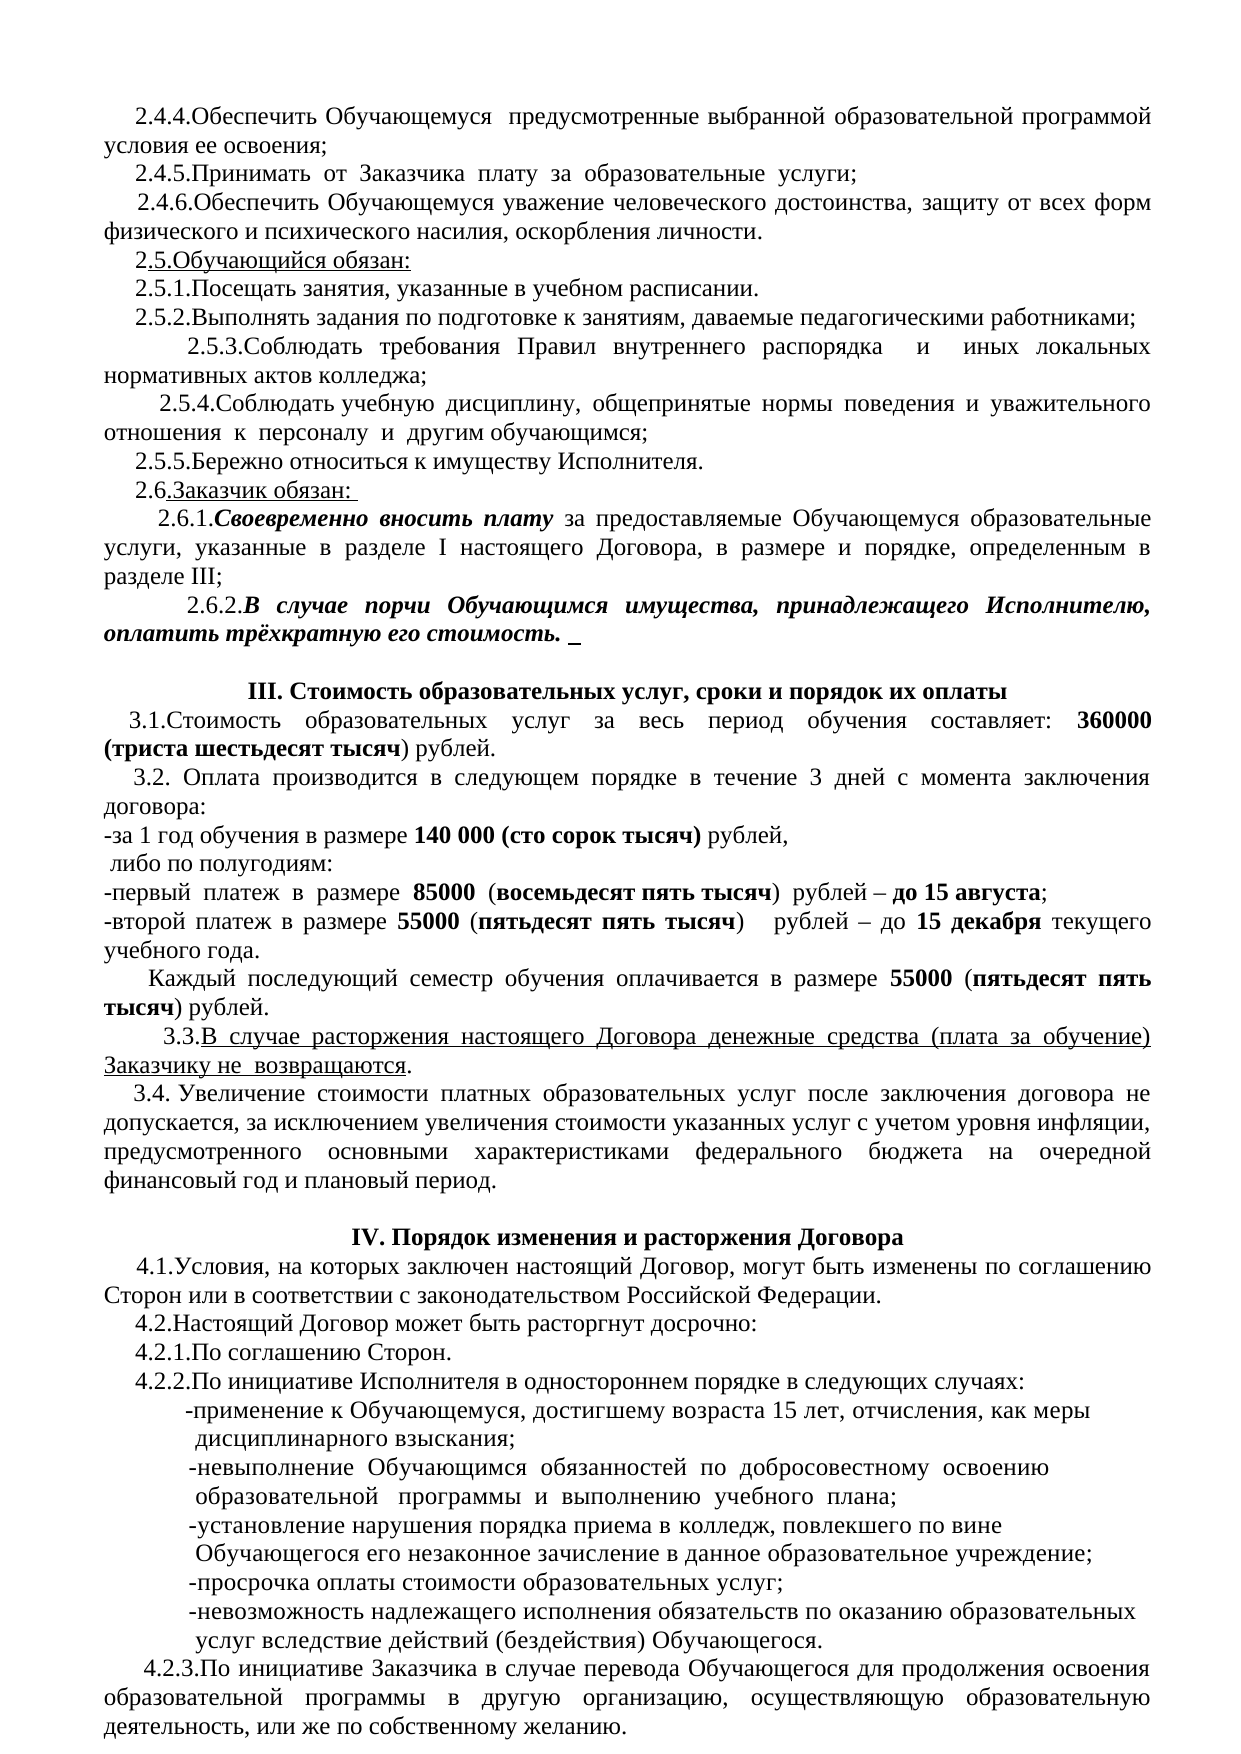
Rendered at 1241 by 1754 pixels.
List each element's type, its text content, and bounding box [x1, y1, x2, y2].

text III. Стоимость образовательных услуг, сроки и порядок их оплаты [103, 676, 1152, 705]
text -невозможность надлежащего исполнения обязательств по оказанию образовательных [103, 1596, 1152, 1625]
text 2.5.3.Соблюдать требования Правил внутреннего распорядка и иных локальных нормативных актов колледжа; [103, 331, 1152, 388]
text 2.5.5.Бережно относиться к имуществу Исполнителя. [103, 446, 1152, 475]
text 2.5.4.Соблюдать учебную дисциплину, общепринятые нормы поведения и уважительного отношения к персоналу и другим обучающимся; [103, 388, 1152, 446]
text -установление нарушения порядка приема в колледж, повлекшего по вине [103, 1510, 1152, 1538]
text 3.4. Увеличение стоимости платных образовательных услуг после заключения договора не допускается, за исключением увеличения стоимости указанных услуг с учетом уровня инфляции, предусмотренного основными характеристиками федерального бюджета на очередной финансовый год и плановый период. [103, 1078, 1152, 1193]
text 4.2.2.По инициативе Исполнителя в одностороннем порядке в следующих случаях: [103, 1366, 1152, 1395]
text Обучающегося его незаконное зачисление в данное образовательное учреждение; [103, 1538, 1152, 1567]
text образовательной программы и выполнению учебного плана; [103, 1481, 1152, 1510]
text 2.6.1.Своевременно вносить плату за предоставляемые Обучающемуся образовательные услуги, указанные в разделе I настоящего Договора, в размере и порядке, определенным в разделе III; [103, 503, 1152, 590]
text -невыполнение Обучающимся обязанностей по добросовестному освоению [103, 1452, 1152, 1481]
text -за 1 год обучения в размере 140 000 (сто сорок тысяч) рублей, [103, 820, 1152, 848]
text 3.3.В случае расторжения настоящего Договора денежные средства (плата за обучение) Заказчику не возвращаются. [103, 1021, 1152, 1078]
text Каждый последующий семестр обучения оплачивается в размере 55000 (пятьдесят пять тысяч) рублей. [103, 963, 1152, 1021]
text 3.2. Оплата производится в следующем порядке в течение 3 дней с момента заключения договора: [103, 762, 1152, 820]
text -второй платеж в размере 55000 (пятьдесят пять тысяч) рублей – до 15 декабря текущего учебного года. [103, 906, 1152, 963]
text 4.2.1.По соглашению Сторон. [103, 1337, 1152, 1366]
text 4.2.3.По инициативе Заказчика в случае перевода Обучающегося для продолжения освоения образовательной программы в другую организацию, осуществляющую образовательную деятельность, или же по собственному желанию. [103, 1653, 1152, 1740]
text дисциплинарного взыскания; [103, 1423, 1152, 1452]
text IV. Порядок изменения и расторжения Договора [103, 1222, 1152, 1251]
text 2.6.Заказчик обязан: [103, 475, 1152, 503]
text 2.4.5.Принимать от Заказчика плату за образовательные услуги; [103, 158, 1152, 187]
text 2.4.4.Обеспечить Обучающемуся предусмотренные выбранной образовательной программой условия ее освоения; [103, 101, 1152, 158]
text 2.6.2.В случае порчи Обучающимся имущества, принадлежащего Исполнителю, оплатить трёхкратную его стоимость. [103, 590, 1152, 647]
text 2.5.1.Посещать занятия, указанные в учебном расписании. [103, 273, 1152, 302]
text 4.1.Условия, на которых заключен настоящий Договор, могут быть изменены по соглашению Сторон или в соответствии с законодательством Российской Федерации. [103, 1251, 1152, 1308]
text -применение к Обучающемуся, достигшему возраста 15 лет, отчисления, как меры [103, 1395, 1152, 1423]
text 2.4.6.Обеспечить Обучающемуся уважение человеческого достоинства, защиту от всех форм физического и психического насилия, оскорбления личности. [103, 187, 1152, 245]
text 4.2.Настоящий Договор может быть расторгнут досрочно: [103, 1308, 1152, 1337]
text -просрочка оплаты стоимости образовательных услуг; [103, 1567, 1152, 1596]
text 3.1.Стоимость образовательных услуг за весь период обучения составляет: 360000 (триста шестьдесят тысяч) рублей. [103, 705, 1152, 762]
text 2.5.Обучающийся обязан: [103, 245, 1152, 273]
text либо по полугодиям: [103, 848, 1152, 877]
text -первый платеж в размере 85000 (восемьдесят пять тысяч) рублей – до 15 августа; [103, 877, 1152, 906]
text 2.5.2.Выполнять задания по подготовке к занятиям, даваемые педагогическими работниками; [103, 302, 1152, 331]
text услуг вследствие действий (бездействия) Обучающегося. [103, 1625, 1152, 1653]
